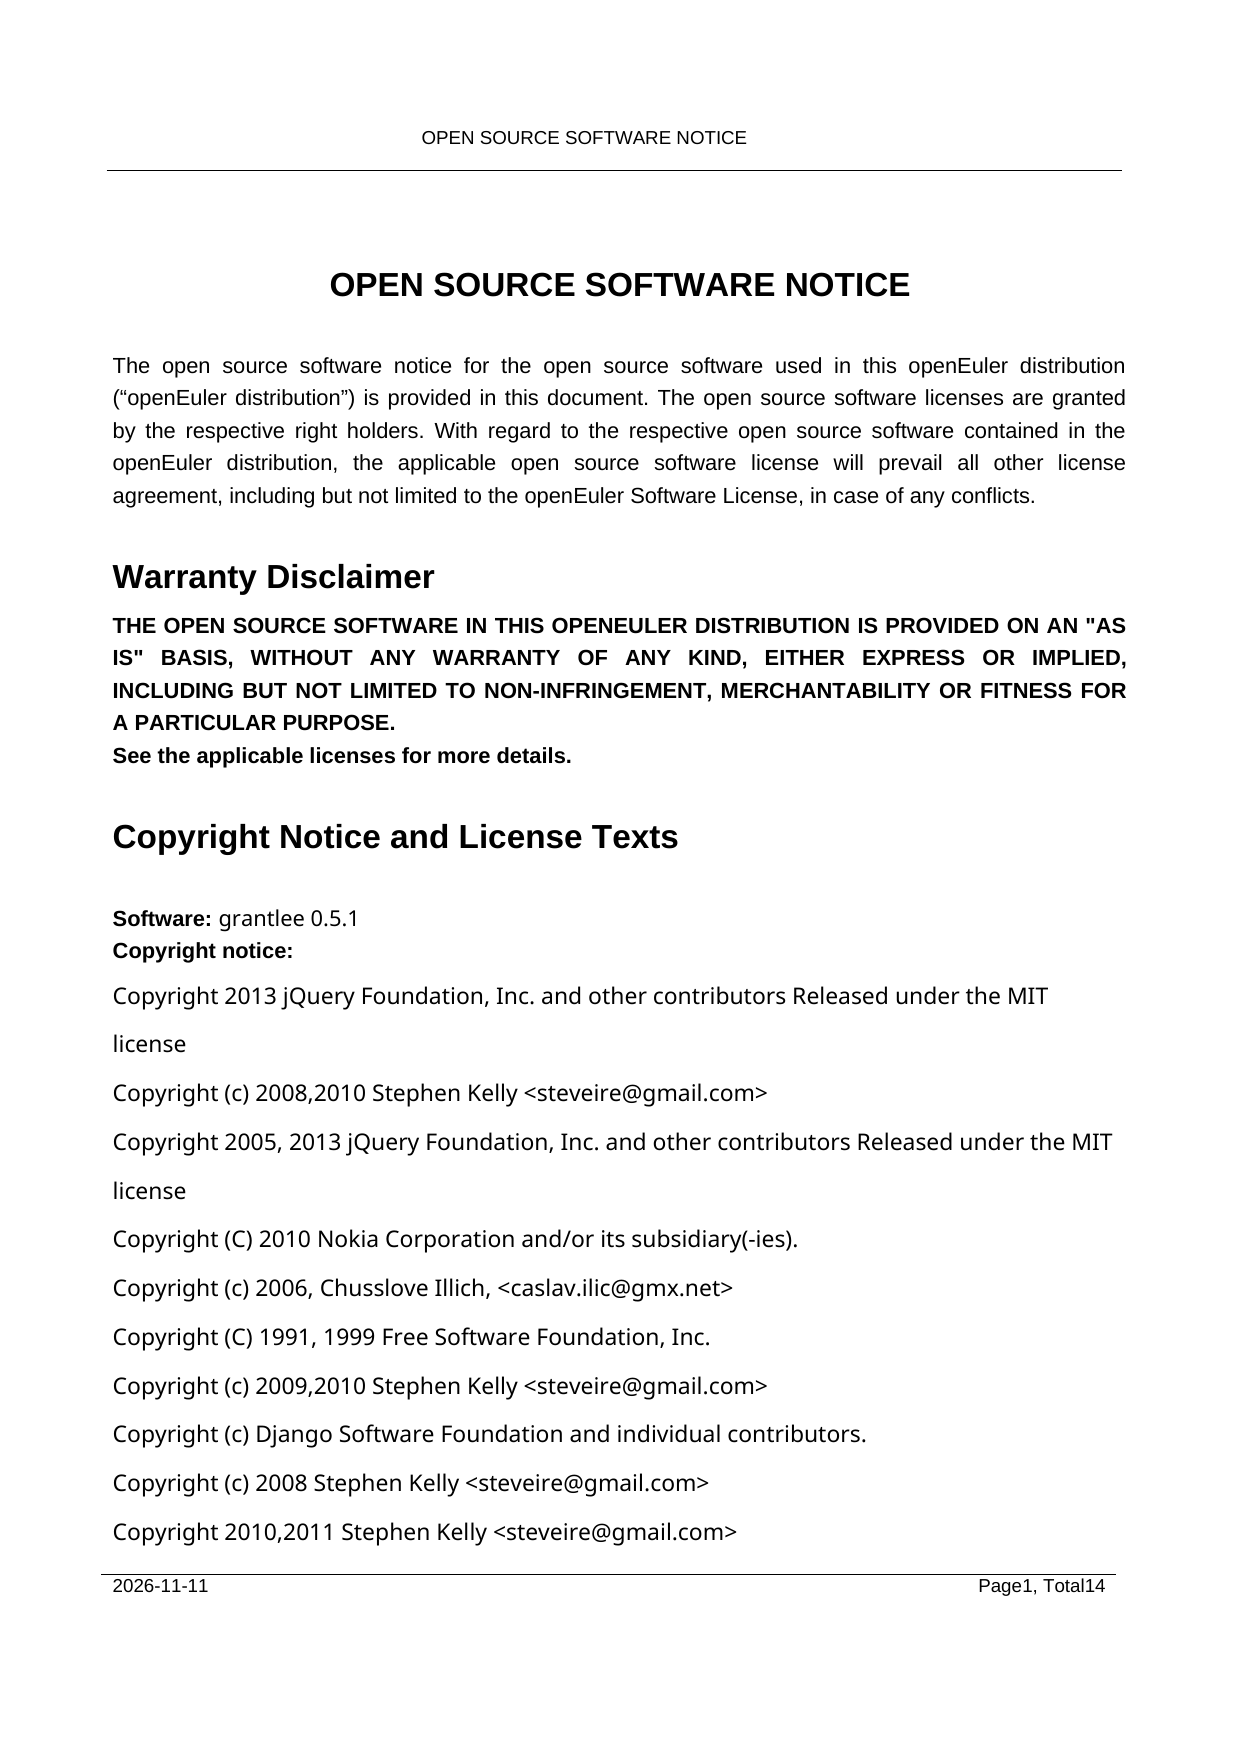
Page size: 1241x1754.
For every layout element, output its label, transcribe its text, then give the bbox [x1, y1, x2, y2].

text OPEN SOURCE SOFTWARE NOTICE [112, 251, 1128, 316]
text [112, 979, 1128, 1548]
text Copyright notice: [112, 934, 1128, 966]
text Warranty Disclaimer [112, 544, 1128, 609]
text THE OPEN SOURCE SOFTWARE IN THIS OPENEULER DISTRIBUTION IS PROVIDED ON AN "AS IS" BASIS, WITHOUT ANY WARRANTY OF ANY KIND, EITHER EXPRESS OR IMPLIED, INCLUDING BUT NOT LIMITED TO NON-INFRINGEMENT, MERCHANTABILITY OR FITNESS FOR A PARTICULAR PURPOSE. See the applicable licenses for more details. [112, 609, 1128, 771]
text The open source software notice for the open source software used in this openEuler distribution (“openEuler distribution”) is provided in this document. The open source software licenses are granted by the respective right holders. With regard to the respective open source software contained in the openEuler distribution, the applicable open source software license will prevail all other license agreement, including but not limited to the openEuler Software License, in case of any conflicts. [112, 349, 1128, 511]
text Software: grantlee 0.5.1 [112, 901, 1128, 934]
text Copyright Notice and License Texts [112, 804, 1128, 869]
